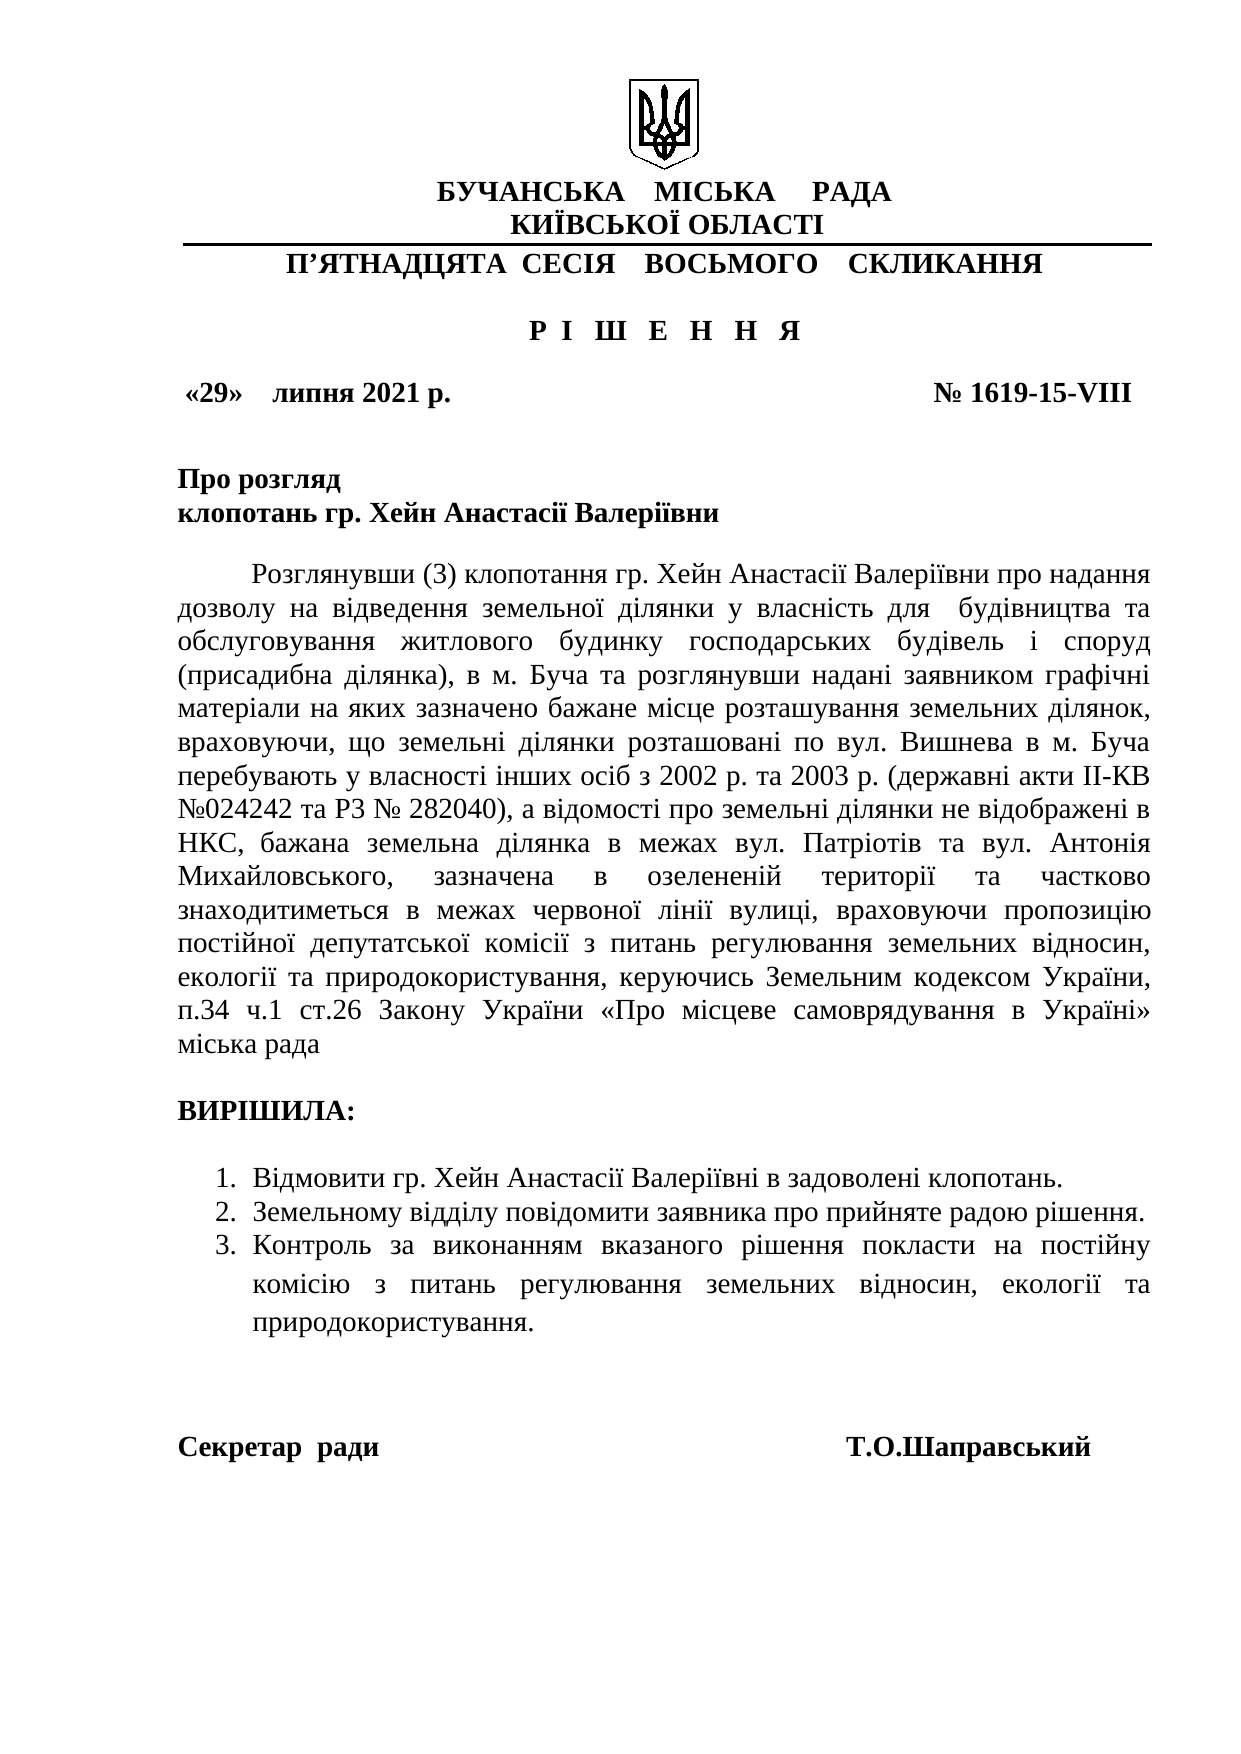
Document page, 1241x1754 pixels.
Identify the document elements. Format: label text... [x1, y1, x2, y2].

list Відмовити гр. Хейн Анастасії Валеріївні в задоволені клопотань. [215, 1160, 1152, 1194]
list Земельному відділу повідомити заявника про прийняте радою рішення. [215, 1194, 1152, 1227]
text БУЧАНСЬКА МІСЬКА РАДА [177, 174, 1152, 207]
text Р І Ш Е Н Н Я [177, 313, 1152, 347]
text ВИРІШИЛА: [177, 1093, 1152, 1127]
text Розглянувши (3) клопотання гр. Хейн Анастасії Валеріївни про надання дозволу на відведення земельної ділянки у власність для будівництва та обслуговування житлового будинку господарських будівель і споруд (присадибна ділянка), в м. Буча та розглянувши надані заявником графічні матеріали на яких зазначено бажане місце розташування земельних ділянок, враховуючи, що земельні ділянки розташовані по вул. Вишнева в м. Буча перебувають у власності інших осіб з 2002 р. та 2003 р. (державні акти ІІ-КВ №024242 та Р3 № 282040), а відомості про земельні ділянки не відображені в НКС, бажана земельна ділянка в межах вул. Патріотів та вул. Антонія Михайловського, зазначена в озелененій території та частково знаходитиметься в межах червоної лінії вулиці, враховуючи пропозицію постійної депутатської комісії з питань регулювання земельних відносин, екології та природокористування, керуючись Земельним кодексом України, п.34 ч.1 ст.26 Закону України «Про місцеве самоврядування в Україні» міська рада [177, 556, 1152, 1059]
text клопотань гр. Хейн Анастасії Валеріївни [177, 495, 1152, 528]
text П’ЯТНАДЦЯТА СЕСІЯ ВОСЬМОГО СКЛИКАННЯ [177, 246, 1152, 280]
text «29» липня 2021 р. № 1619-15-VIIІ [177, 375, 1152, 408]
text Секретар ради Т.О.Шаправський [177, 1429, 1152, 1463]
text КИЇВСЬКОЇ ОБЛАСТІ [183, 207, 1152, 243]
text Про розгляд [177, 461, 1152, 495]
list Контроль за виконанням вказаного рішення покласти на постійну комісію з питань регулювання земельних відносин, екології та природокористування. [215, 1227, 1152, 1338]
